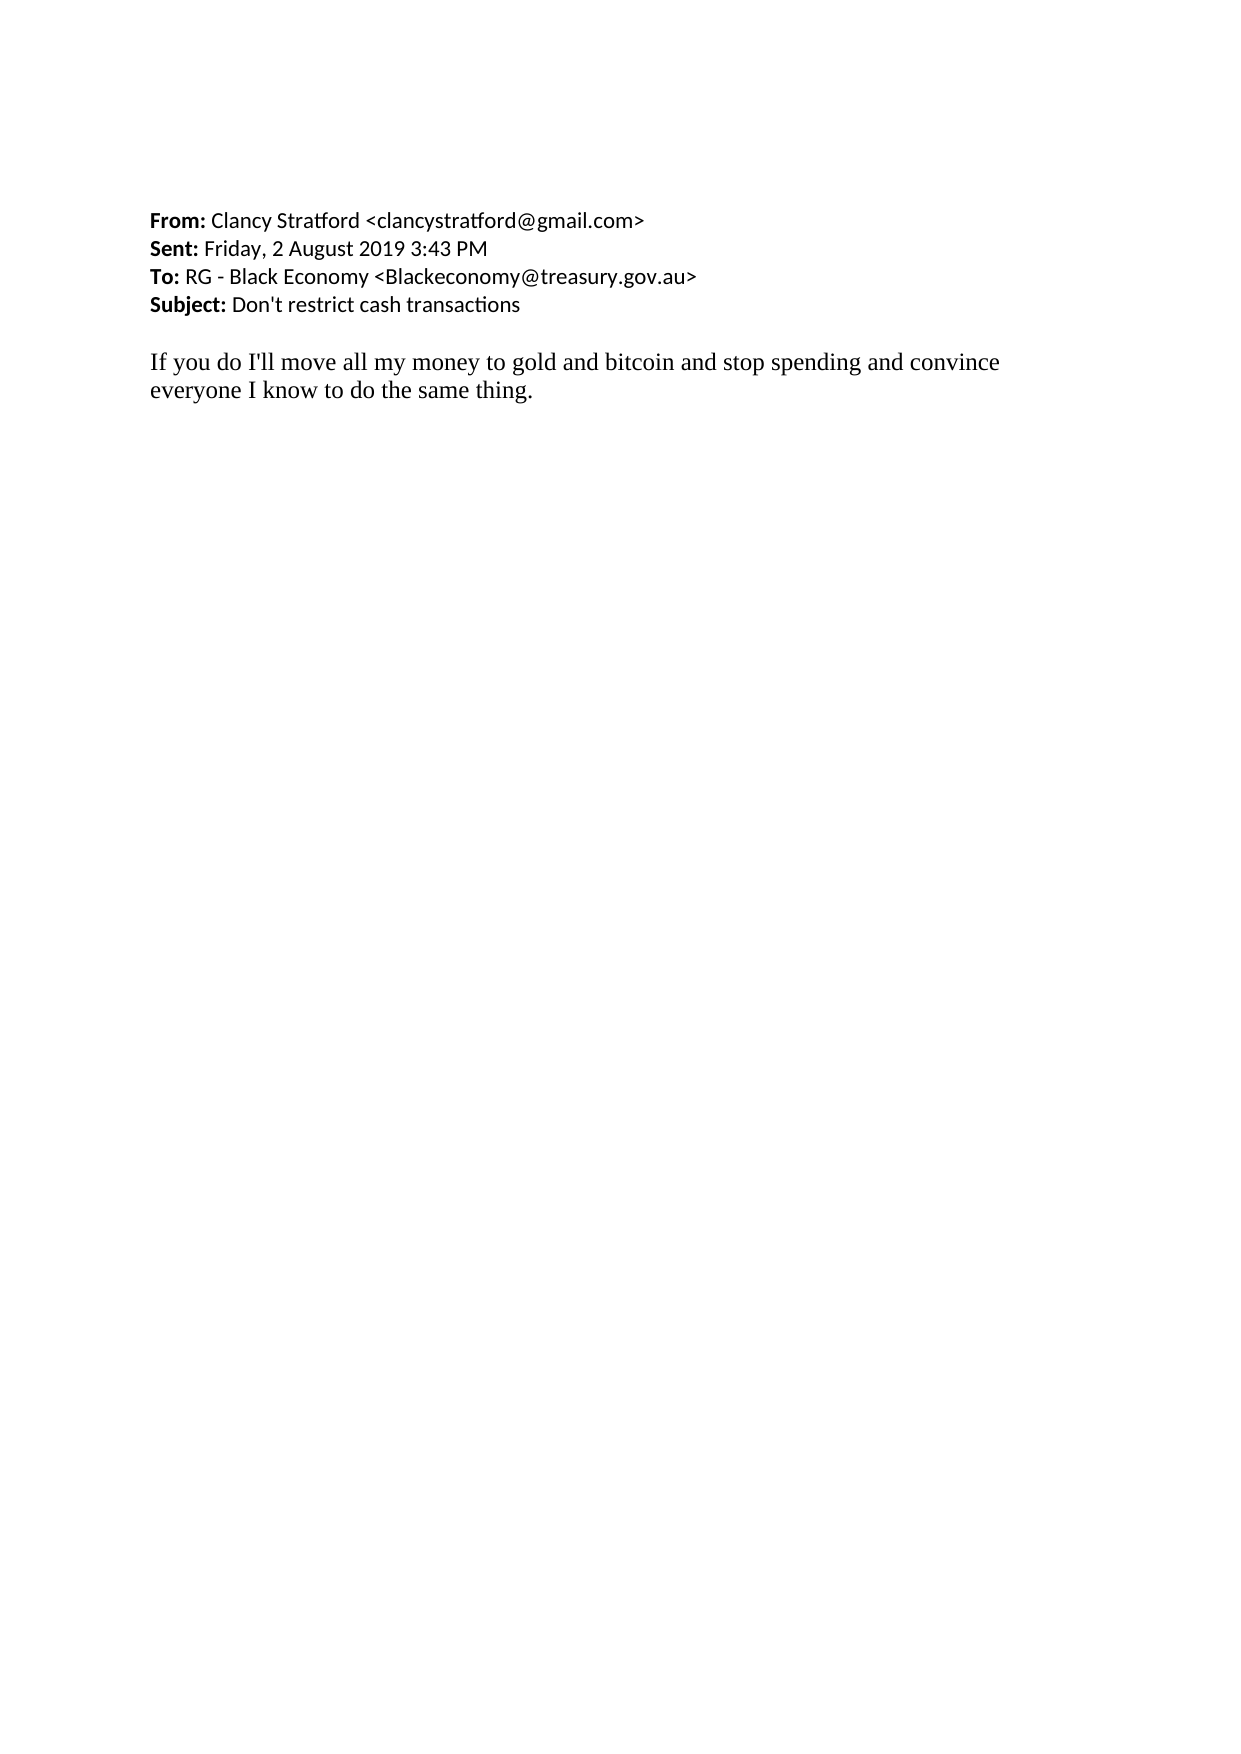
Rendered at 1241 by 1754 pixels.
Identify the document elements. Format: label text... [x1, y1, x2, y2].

text From: Clancy Stratford <clancystratford@gmail.com> Sent: Friday, 2 August 2019 3:43 PM To: RG - Black Economy <Blackeconomy@treasury.gov.au> Subject: Don't restrict cash transactions [150, 206, 1090, 318]
text If you do I'll move all my money to gold and bitcoin and stop spending and convince everyone I know to do the same thing. [150, 347, 1090, 404]
